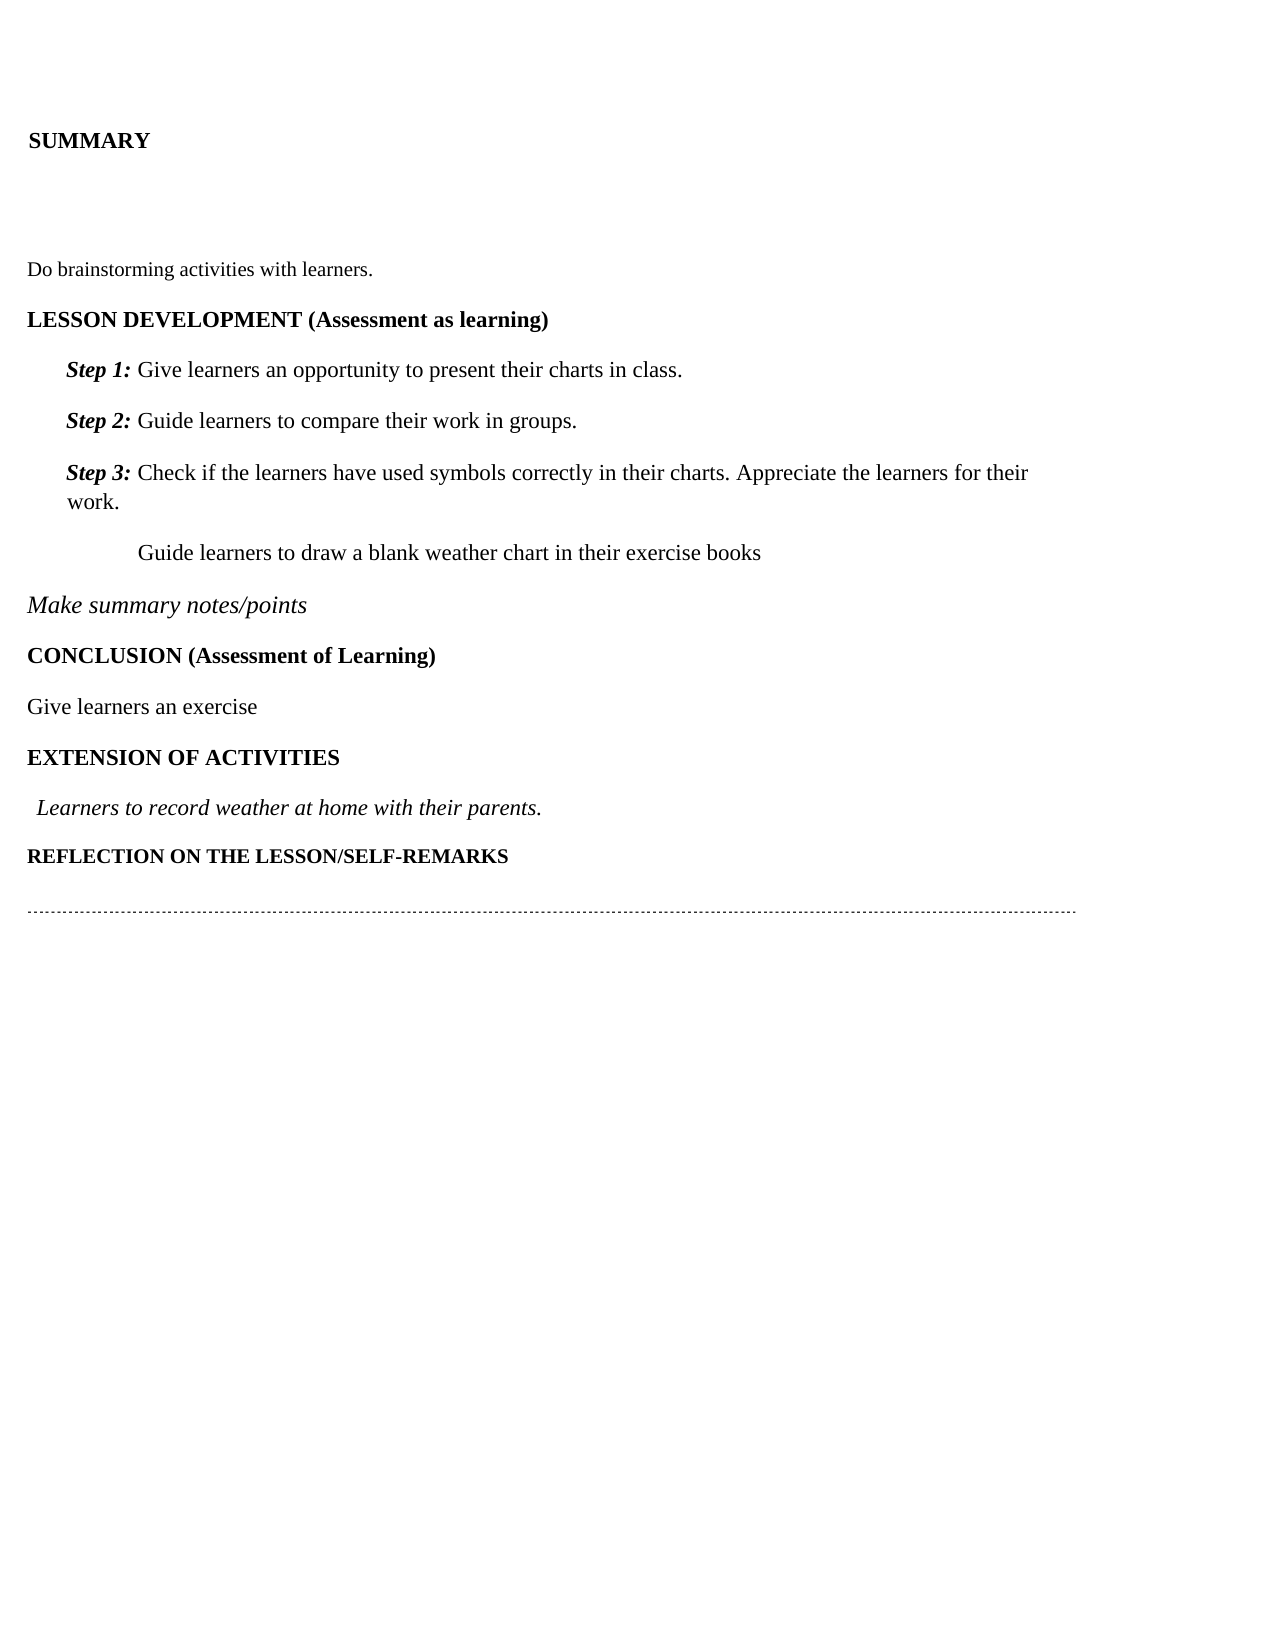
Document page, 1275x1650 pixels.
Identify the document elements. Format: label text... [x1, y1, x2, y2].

text REFLECTION ON THE LESSON/SELF-REMARKS [27, 844, 723, 868]
text Give learners an exercise [27, 693, 1087, 719]
text Do brainstorming activities with learners. [27, 257, 1087, 281]
text Guide learners to draw a blank weather chart in their exercise books [138, 539, 1087, 565]
text Step 1: Give learners an opportunity to present their charts in class. [66, 356, 1087, 383]
subtitle Make summary notes/points [27, 590, 1087, 619]
text Step 2: Guide learners to compare their work in groups. [66, 408, 1087, 434]
text CONCLUSION (Assessment of Learning) [27, 642, 1087, 668]
text LESSON DEVELOPMENT (Assessment as learning) [27, 306, 1087, 332]
text EXTENSION OF ACTIVITIES [27, 744, 1087, 770]
text Learners to record weather at home with their parents. [36, 794, 1087, 821]
text Step 3: Check if the learners have used symbols correctly in their charts. Appreciate the learners for their work. [66, 459, 1087, 514]
